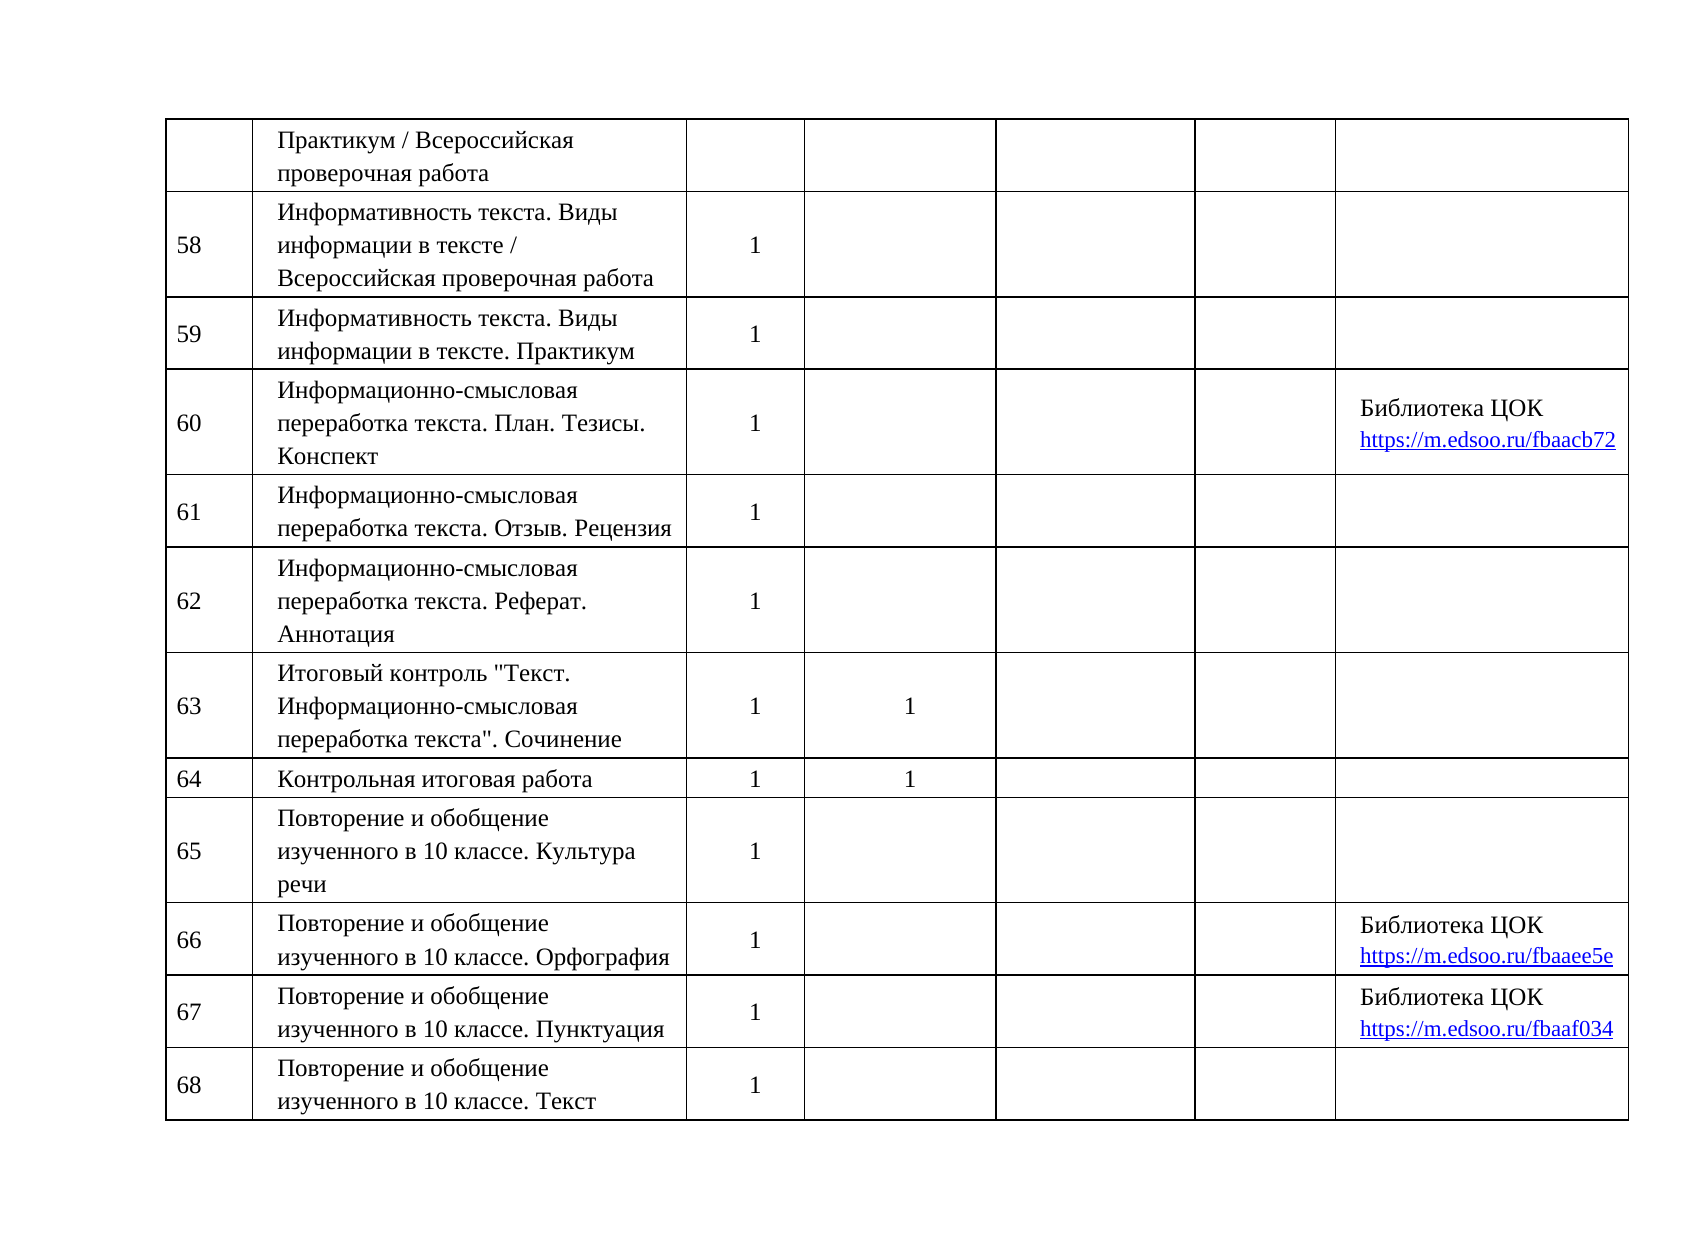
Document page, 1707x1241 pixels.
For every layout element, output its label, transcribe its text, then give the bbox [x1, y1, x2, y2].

table_cell Библиотека ЦОК https://m.edsoo.ru/fbaaf034 [1336, 976, 1628, 1047]
table_cell Библиотека ЦОК https://m.edsoo.ru/fbaacb72 [1336, 370, 1628, 474]
table_cell [805, 976, 995, 1047]
table_cell [1336, 192, 1628, 296]
table_cell [1196, 798, 1335, 902]
table_cell 1 [687, 298, 804, 368]
table_cell Повторение и обобщение изученного в 10 классе. Текст [253, 1048, 686, 1119]
table_cell Повторение и обобщение изученного в 10 классе. Пунктуация [253, 976, 686, 1047]
table_cell [805, 1048, 995, 1119]
table_cell Итоговый контроль "Текст. Информационно-смысловая переработка текста". Сочинение [253, 653, 686, 757]
table_cell 66 [167, 903, 252, 974]
table_cell [997, 976, 1194, 1047]
table_cell [1196, 548, 1335, 652]
table_cell Повторение и обобщение изученного в 10 классе. Орфография [253, 903, 686, 974]
table_cell [805, 120, 995, 191]
table_cell 65 [167, 798, 252, 902]
table_cell [1336, 759, 1628, 796]
table_cell [997, 653, 1194, 757]
table_cell [805, 192, 995, 296]
table_cell [1196, 298, 1335, 368]
table_cell Информационно-смысловая переработка текста. План. Тезисы. Конспект [253, 370, 686, 474]
table_cell [1196, 475, 1335, 546]
table_cell 1 [687, 1048, 804, 1119]
table_cell 1 [687, 903, 804, 974]
table_cell 1 [687, 370, 804, 474]
table_cell [1336, 548, 1628, 652]
table_cell 57 [167, 120, 252, 191]
table_cell [1196, 370, 1335, 474]
table_cell [997, 298, 1194, 368]
table_cell [1196, 976, 1335, 1047]
table_cell Контрольная итоговая работа [253, 759, 686, 796]
table_cell 1 [687, 798, 804, 902]
table_cell [997, 798, 1194, 902]
table_cell 1 [687, 120, 804, 191]
table_cell [997, 120, 1194, 191]
table_cell 60 [167, 370, 252, 474]
table_cell [997, 548, 1194, 652]
table_cell [805, 798, 995, 902]
table_cell 1 [687, 653, 804, 757]
table_cell [997, 192, 1194, 296]
table_cell [1336, 120, 1628, 191]
table_cell [997, 475, 1194, 546]
table_cell Информативность текста. Виды информации в тексте. Практикум [253, 298, 686, 368]
table_cell [1336, 653, 1628, 757]
table_cell 1 [805, 653, 995, 757]
table_cell 58 [167, 192, 252, 296]
table_cell 1 [805, 759, 995, 796]
table_cell 1 [687, 192, 804, 296]
table_cell [1336, 475, 1628, 546]
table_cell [253, 120, 686, 191]
table_cell Информативность текста. Виды информации в тексте / Всероссийская проверочная работа [253, 192, 686, 296]
table_cell [805, 370, 995, 474]
table_cell [1196, 653, 1335, 757]
table_cell 67 [167, 976, 252, 1047]
table_cell 59 [167, 298, 252, 368]
table_cell [805, 548, 995, 652]
table_cell [1196, 903, 1335, 974]
table_cell [1336, 1048, 1628, 1119]
table_cell Информационно-смысловая переработка текста. Реферат. Аннотация [253, 548, 686, 652]
table_cell 68 [167, 1048, 252, 1119]
table_cell [805, 298, 995, 368]
table_cell 1 [687, 976, 804, 1047]
table_cell [1196, 192, 1335, 296]
table_cell Повторение и обобщение изученного в 10 классе. Культура речи [253, 798, 686, 902]
table_cell [997, 903, 1194, 974]
table_cell 62 [167, 548, 252, 652]
table_cell Библиотека ЦОК https://m.edsoo.ru/fbaaee5e [1336, 903, 1628, 974]
table_cell [1336, 298, 1628, 368]
table_cell 1 [687, 548, 804, 652]
table_cell Информационно-смысловая переработка текста. Отзыв. Рецензия [253, 475, 686, 546]
table_cell 63 [167, 653, 252, 757]
table_cell 61 [167, 475, 252, 546]
table_cell [1336, 798, 1628, 902]
table_cell [997, 759, 1194, 796]
table_cell [805, 903, 995, 974]
table_cell [1196, 1048, 1335, 1119]
table_cell [997, 370, 1194, 474]
table_cell [805, 475, 995, 546]
table_cell 64 [167, 759, 252, 796]
table_cell 1 [687, 475, 804, 546]
table_cell [997, 1048, 1194, 1119]
table_cell [1196, 120, 1335, 191]
table_cell 1 [687, 759, 804, 796]
table_cell [1196, 759, 1335, 796]
